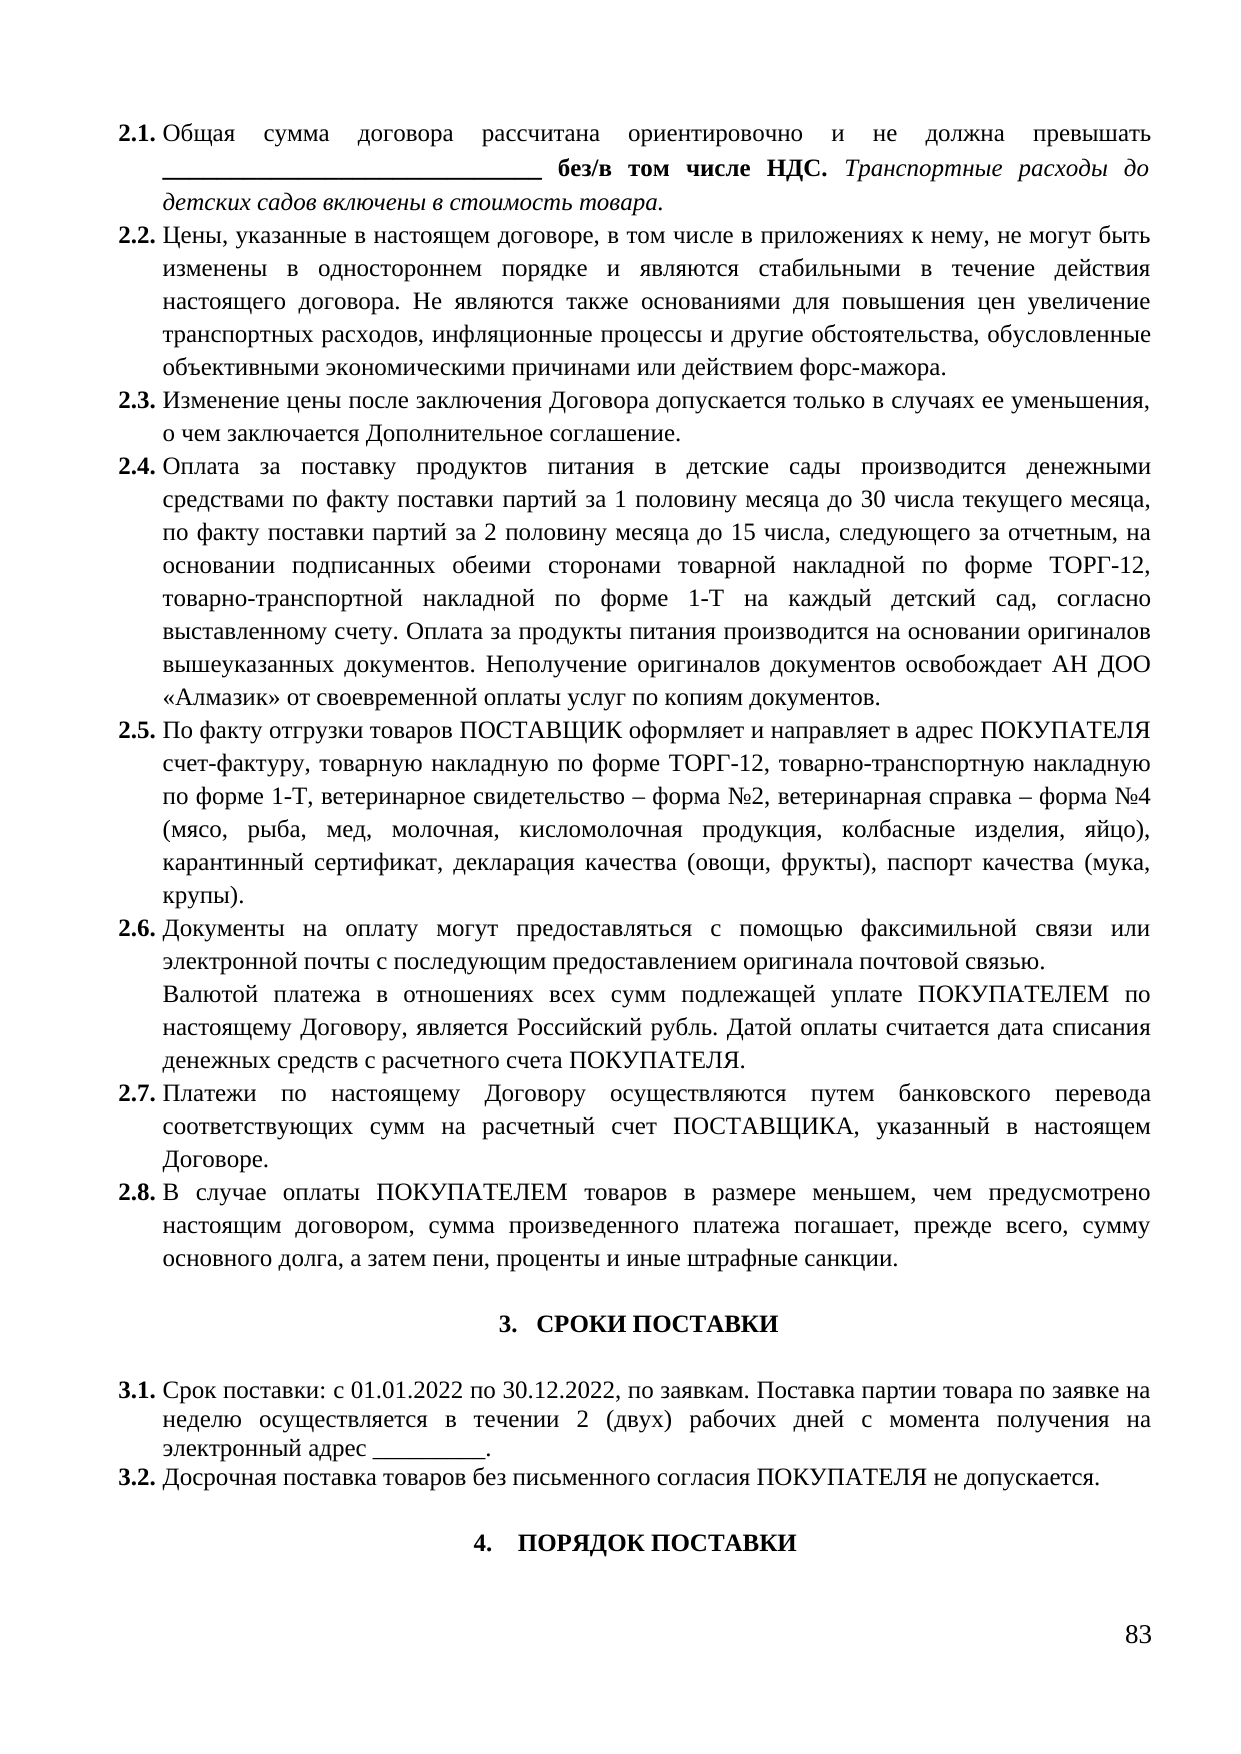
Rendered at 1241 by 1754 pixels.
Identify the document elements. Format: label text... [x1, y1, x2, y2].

list По факту отгрузки товаров ПОСТАВЩИК оформляет и направляет в адрес ПОКУПАТЕЛЯ счет-фактуру, товарную накладную по форме ТОРГ-12, товарно-транспортную накладную по форме 1-Т, ветеринарное свидетельство – форма №2, ветеринарная справка – форма №4 (мясо, рыба, мед, молочная, кисломолочная продукция, колбасные изделия, яйцо), карантинный сертификат, декларация качества (овощи, фрукты), паспорт качества (мука, крупы). [118, 715, 1152, 909]
list Цены, указанные в настоящем договоре, в том числе в приложениях к нему, не могут быть изменены в одностороннем порядке и являются стабильными в течение действия настоящего договора. Не являются также основаниями для повышения цен увеличение транспортных расходов, инфляционные процессы и другие обстоятельства, обусловленные объективными экономическими причинами или действием форс-мажора. [118, 220, 1152, 381]
list Платежи по настоящему Договору осуществляются путем банковского перевода соответствующих сумм на расчетный счет ПОСТАВЩИКА, указанный в настоящем Договоре. [118, 1078, 1152, 1173]
list Оплата за поставку продуктов питания в детские сады производится денежными средствами по факту поставки партий за 1 половину месяца до 30 числа текущего месяца, по факту поставки партий за 2 половину месяца до 15 числа, следующего за отчетным, на основании подписанных обеими сторонами товарной накладной по форме ТОРГ-12, товарно-транспортной накладной по форме 1-Т на каждый детский сад, согласно выставленному счету. Оплата за продукты питания производится на основании оригиналов вышеуказанных документов. Неполучение оригиналов документов освобождает АН ДОО «Алмазик» от своевременной оплаты услуг по копиям документов. [118, 451, 1152, 711]
list Общая сумма договора рассчитана ориентировочно и не должна превышать ____________________________ без/в том числе НДС. Транспортные расходы до детских садов включены в стоимость товара. [118, 118, 1152, 216]
list СРОКИ ПОСТАВКИ [125, 1309, 1152, 1338]
list Срок поставки: с 01.01.2022 по 30.12.2022, по заявкам. Поставка партии товара по заявке на неделю осуществляется в течении 2 (двух) рабочих дней с момента получения на электронный адрес _________. [118, 1376, 1152, 1462]
text Валютой платежа в отношениях всех сумм подлежащей уплате ПОКУПАТЕЛЕМ по настоящему Договору, является Российский рубль. Датой оплаты считается дата списания денежных средств с расчетного счета ПОКУПАТЕЛЯ. [162, 979, 1152, 1074]
list ПОРЯДОК ПОСТАВКИ [118, 1528, 1152, 1557]
list Изменение цены после заключения Договора допускается только в случаях ее уменьшения, о чем заключается Дополнительное соглашение. [118, 385, 1152, 447]
list Документы на оплату могут предоставляться с помощью факсимильной связи или электронной почты с последующим предоставлением оригинала почтовой связью. [118, 913, 1152, 975]
list В случае оплаты ПОКУПАТЕЛЕМ товаров в размере меньшем, чем предусмотрено настоящим договором, сумма произведенного платежа погашает, прежде всего, сумму основного долга, а затем пени, проценты и иные штрафные санкции. [118, 1177, 1152, 1272]
list Досрочная поставка товаров без письменного согласия ПОКУПАТЕЛЯ не допускается. [118, 1462, 1152, 1491]
